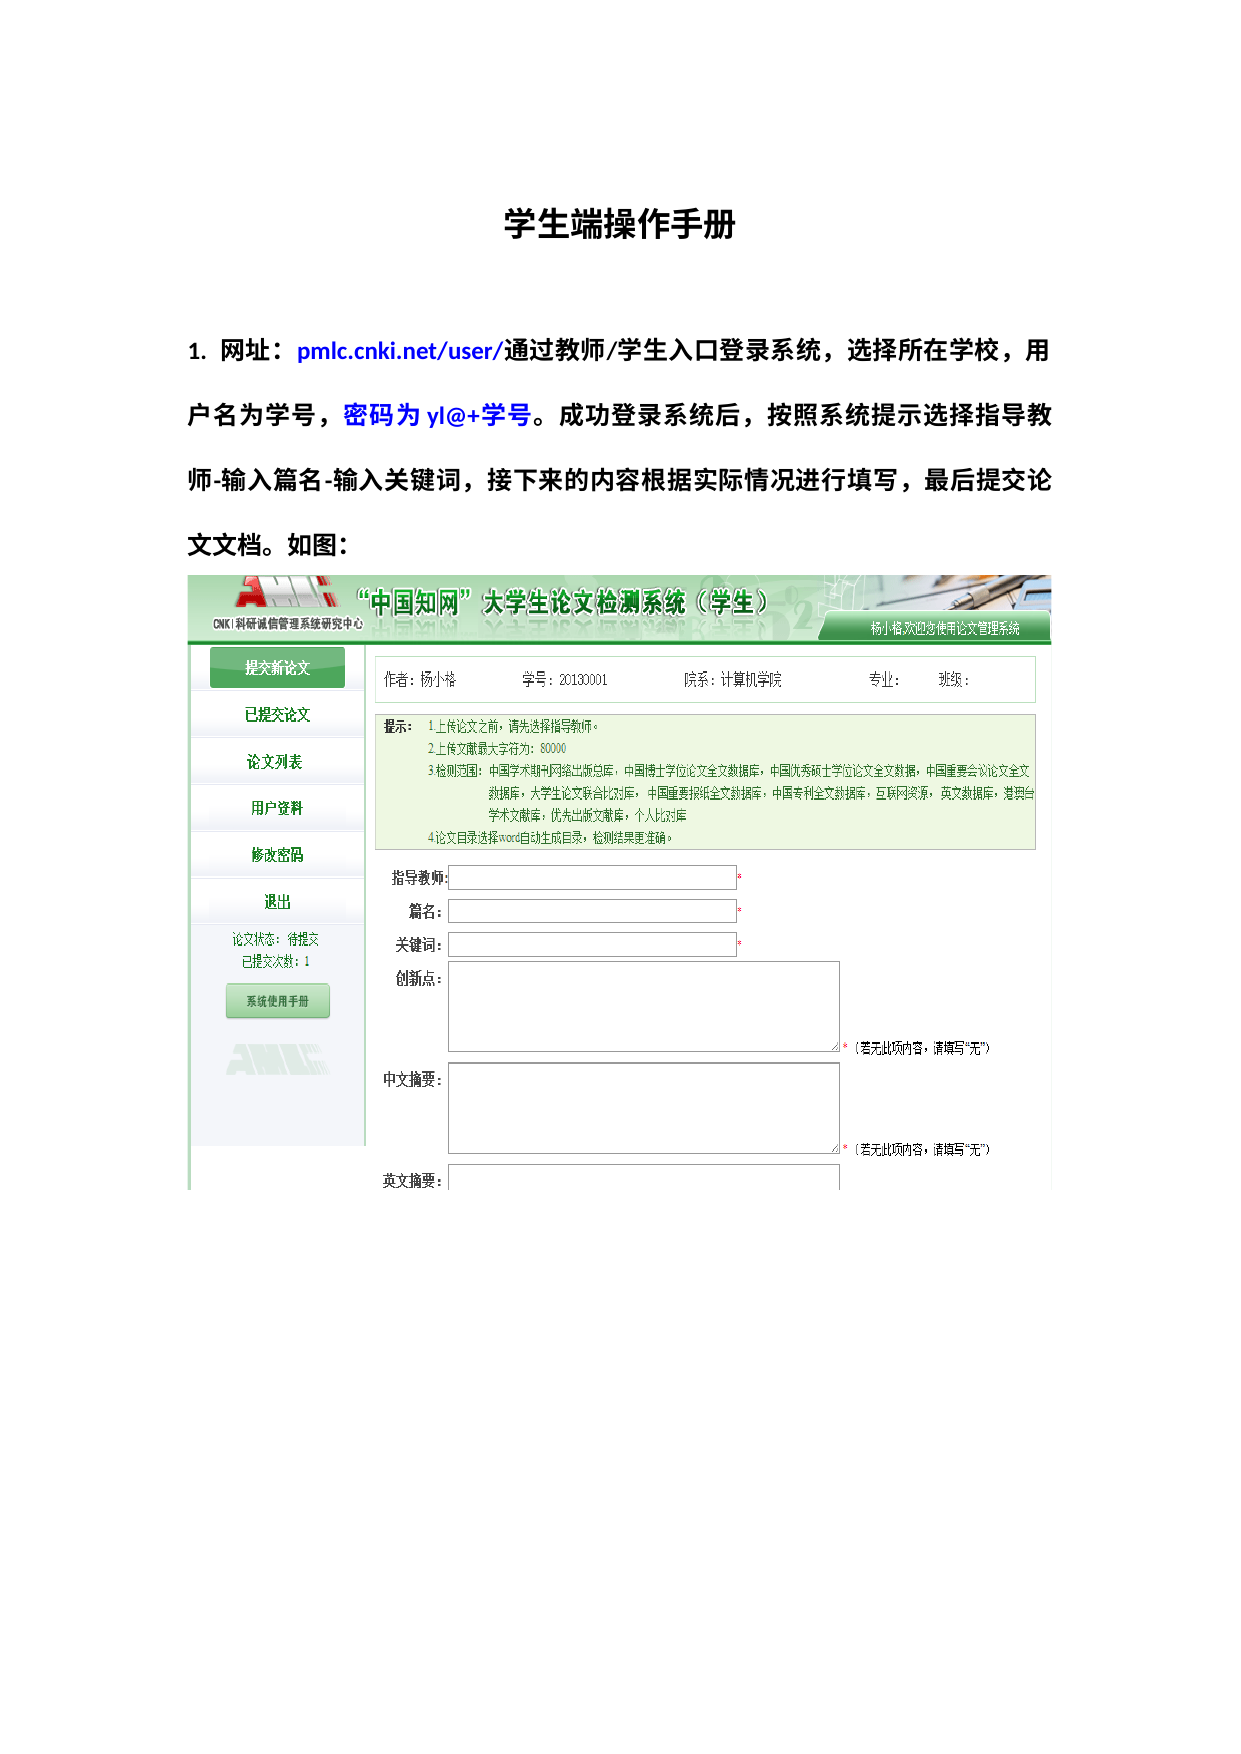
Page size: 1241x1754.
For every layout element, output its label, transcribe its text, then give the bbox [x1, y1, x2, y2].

picture [187, 575, 1052, 1190]
list 网址：pmlc.cnki.net/user/通过教师/学生入口登录系统，选择所在学校，用户名为学号，密码为yl@+学号。成功登录系统后，按照系统提示选择指导教师-输入篇名-输入关键词，接下来的内容根据实际情况进行填写，最后提交论文文档。如图： [187, 316, 1053, 576]
subtitle 学生端操作手册 [187, 189, 1053, 254]
